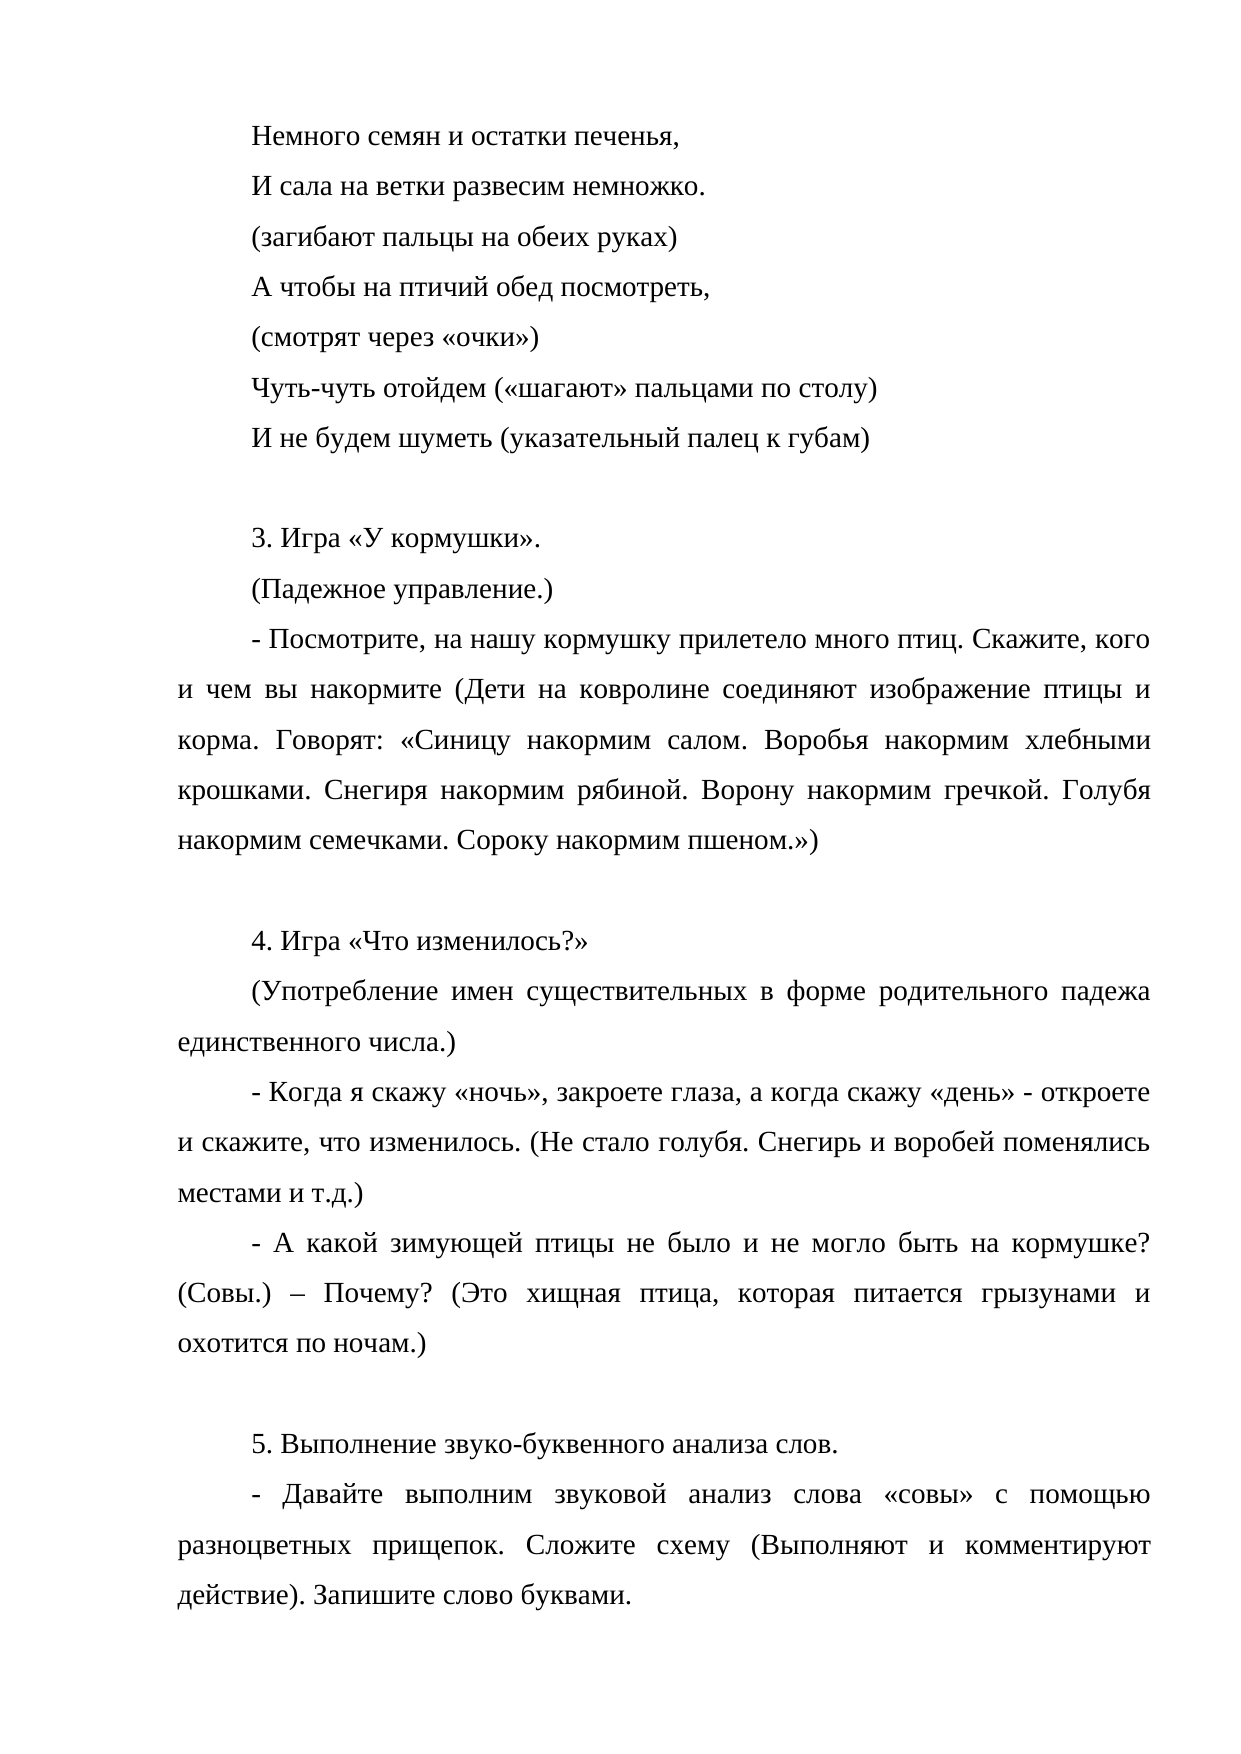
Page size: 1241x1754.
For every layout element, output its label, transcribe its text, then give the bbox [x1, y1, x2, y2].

text - Посмотрите, на нашу кормушку прилетело много птиц. Скажите, кого и чем вы накормите (Дети на ковролине соединяют изображение птицы и корма. Говорят: «Синицу накормим салом. Воробья накормим хлебными крошками. Снегиря накормим рябиной. Ворону накормим гречкой. Голубя накормим семечками. Сороку накормим пшеном.») [177, 621, 1152, 856]
text 5. Выполнение звуко-буквенного анализа слов. [177, 1426, 1152, 1460]
text (Падежное управление.) [177, 571, 1152, 604]
text - Когда я скажу «ночь», закроете глаза, а когда скажу «день» - откроете и скажите, что изменилось. (Не стало голубя. Снегирь и воробей поменялись местами и т.д.) [177, 1074, 1152, 1208]
text Немного семян и остатки печенья, [177, 118, 1152, 152]
text И сала на ветки развесим немножко. [177, 168, 1152, 202]
text (Употребление имен существительных в форме родительного падежа единственного числа.) [177, 973, 1152, 1057]
text - А какой зимующей птицы не было и не могло быть на кормушке? (Совы.) – Почему? (Это хищная птица, которая питается грызунами и охотится по ночам.) [177, 1225, 1152, 1359]
text (смотрят через «очки») [177, 319, 1152, 353]
text - Давайте выполним звуковой анализ слова «совы» с помощью разноцветных прищепок. Сложите схему (Выполняют и комментируют действие). Запишите слово буквами. [177, 1477, 1152, 1611]
text А чтобы на птичий обед посмотреть, [177, 269, 1152, 303]
text (загибают пальцы на обеих руках) [177, 219, 1152, 252]
text 4. Игра «Что изменилось?» [177, 923, 1152, 957]
text Чуть-чуть отойдем («шагают» пальцами по столу) [177, 370, 1152, 403]
text 3. Игра «У кормушки». [177, 521, 1152, 554]
text И не будем шуметь (указательный палец к губам) [177, 420, 1152, 453]
